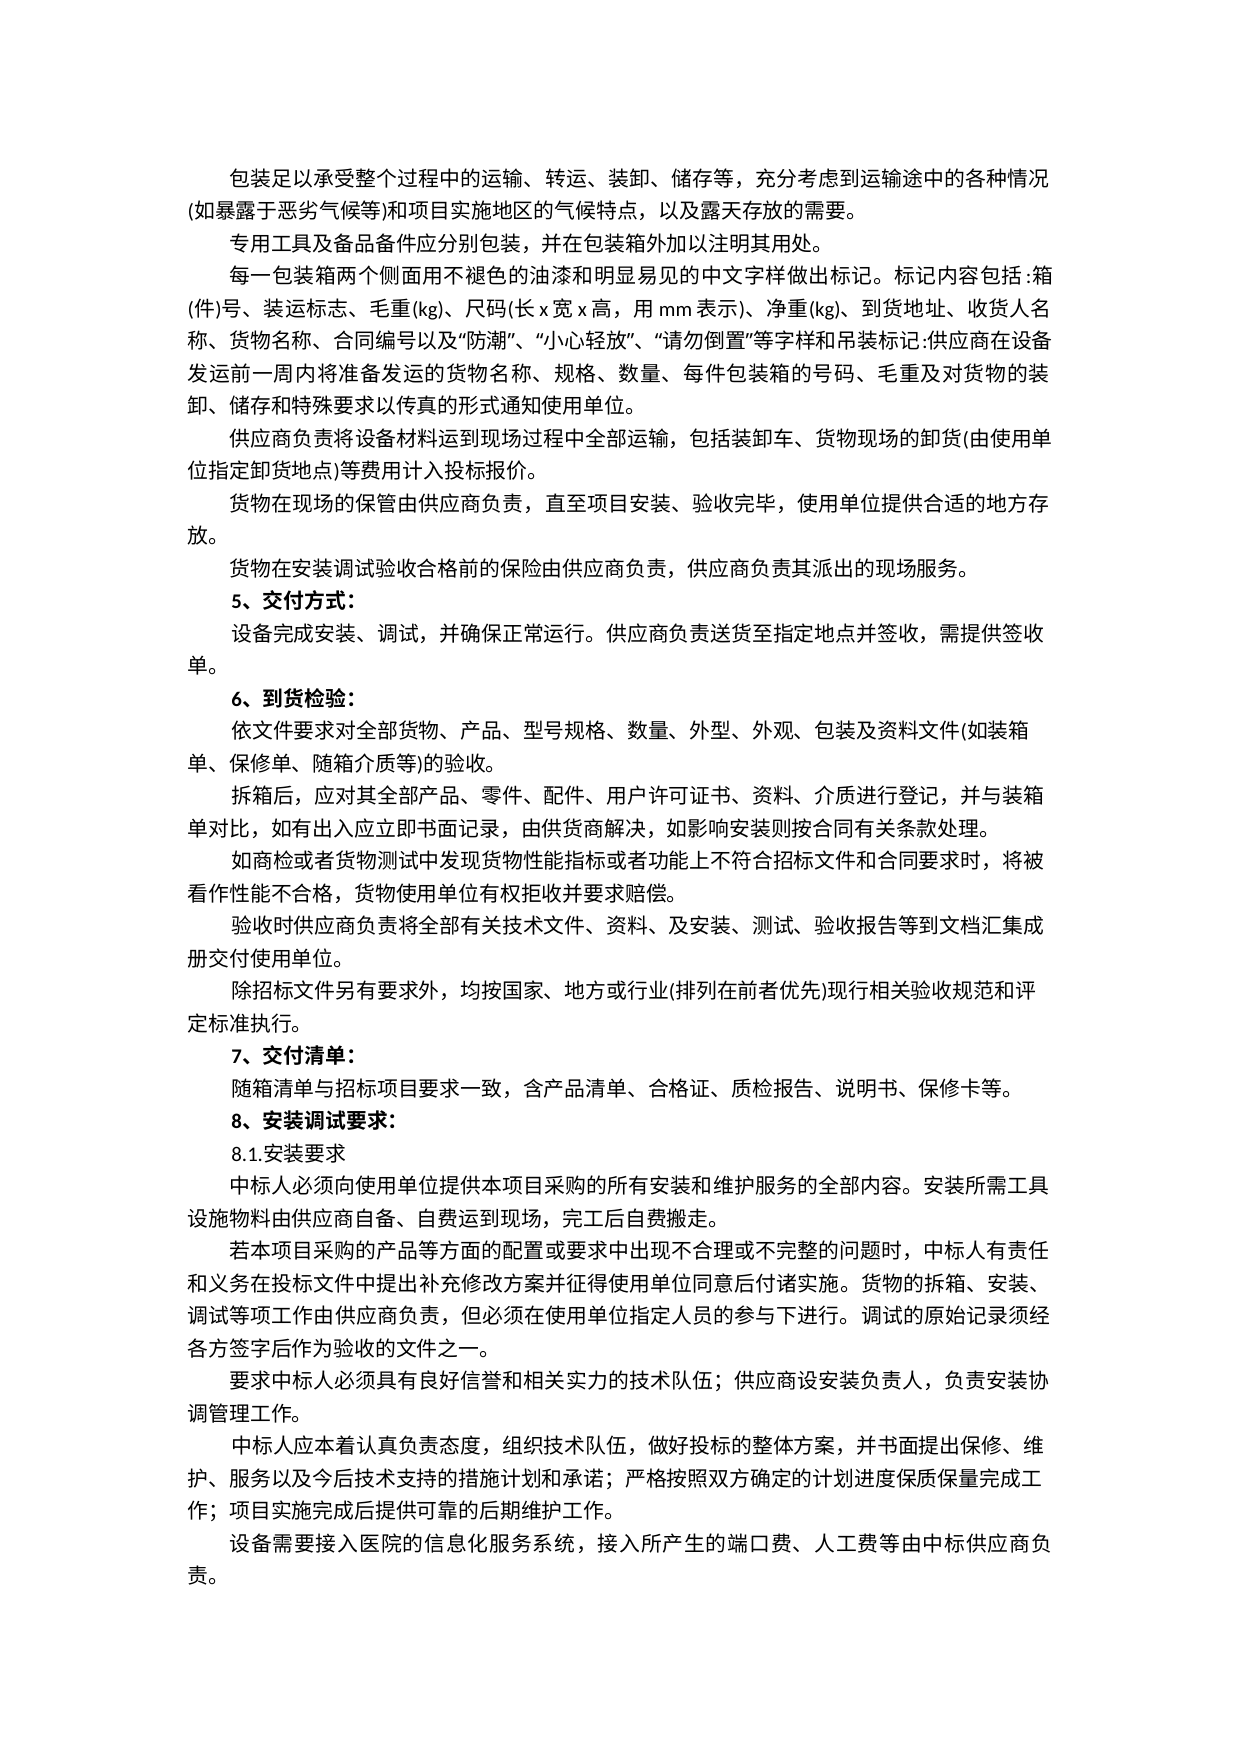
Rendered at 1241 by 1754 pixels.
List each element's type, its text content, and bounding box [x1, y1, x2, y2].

text 中标人必须向使用单位提供本项目采购的所有安装和维护服务的全部内容。安装所需工具设施物料由供应商自备、自费运到现场，完工后自费搬走。 [187, 1169, 1053, 1234]
text 货物在现场的保管由供应商负责，直至项目安装、验收完毕，使用单位提供合适的地方存放。 [187, 487, 1053, 552]
text 如商检或者货物测试中发现货物性能指标或者功能上不符合招标文件和合同要求时，将被看作性能不合格，货物使用单位有权拒收并要求赔偿。 [187, 844, 1053, 909]
text 8、安装调试要求： [187, 1104, 1053, 1137]
text 设备完成安装、调试，并确保正常运行。供应商负责送货至指定地点并签收，需提供签收单。 [187, 617, 1053, 682]
text 8.1.安装要求 [187, 1137, 1053, 1169]
text 供应商负责将设备材料运到现场过程中全部运输，包括装卸车、货物现场的卸货(由使用单位指定卸货地点)等费用计入投标报价。 [187, 422, 1053, 487]
text 依文件要求对全部货物、产品、型号规格、数量、外型、外观、包装及资料文件(如装箱单、保修单、随箱介质等)的验收。 [187, 714, 1053, 779]
text 除招标文件另有要求外，均按国家、地方或行业(排列在前者优先)现行相关验收规范和评定标准执行。 [187, 974, 1053, 1039]
text 随箱清单与招标项目要求一致，含产品清单、合格证、质检报告、说明书、保修卡等。 [187, 1072, 1053, 1104]
text 设备需要接入医院的信息化服务系统，接入所产生的端口费、人工费等由中标供应商负责。 [187, 1527, 1053, 1592]
text 货物在安装调试验收合格前的保险由供应商负责，供应商负责其派出的现场服务。 [187, 552, 1053, 584]
text 验收时供应商负责将全部有关技术文件、资料、及安装、测试、验收报告等到文档汇集成册交付使用单位。 [187, 909, 1053, 974]
text 拆箱后，应对其全部产品、零件、配件、用户许可证书、资料、介质进行登记，并与装箱单对比，如有出入应立即书面记录，由供货商解决，如影响安装则按合同有关条款处理。 [187, 779, 1053, 844]
text 要求中标人必须具有良好信誉和相关实力的技术队伍；供应商设安装负责人，负责安装协调管理工作。 [187, 1364, 1053, 1429]
text 专用工具及备品备件应分别包装，并在包装箱外加以注明其用处。 [187, 227, 1053, 259]
text 中标人应本着认真负责态度，组织技术队伍，做好投标的整体方案，并书面提出保修、维护、服务以及今后技术支持的措施计划和承诺；严格按照双方确定的计划进度保质保量完成工作；项目实施完成后提供可靠的后期维护工作。 [187, 1429, 1053, 1527]
text 包装足以承受整个过程中的运输、转运、装卸、储存等，充分考虑到运输途中的各种情况(如暴露于恶劣气候等)和项目实施地区的气候特点，以及露天存放的需要。 [187, 162, 1053, 227]
text 6、到货检验： [187, 682, 1053, 714]
text 5、交付方式： [187, 584, 1053, 617]
text 若本项目采购的产品等方面的配置或要求中出现不合理或不完整的问题时，中标人有责任和义务在投标文件中提出补充修改方案并征得使用单位同意后付诸实施。货物的拆箱、安装、调试等项工作由供应商负责，但必须在使用单位指定人员的参与下进行。调试的原始记录须经各方签字后作为验收的文件之一。 [187, 1234, 1053, 1364]
text 每一包装箱两个侧面用不褪色的油漆和明显易见的中文字样做出标记。标记内容包括:箱(件)号、装运标志、毛重(kg)、尺码(长x宽x高，用mm表示)、净重(kg)、到货地址、收货人名称、货物名称、合同编号以及“防潮”、“小心轻放”、“请勿倒置”等字样和吊装标记:供应商在设备发运前一周内将准备发运的货物名称、规格、数量、每件包装箱的号码、毛重及对货物的装卸、储存和特殊要求以传真的形式通知使用单位。 [187, 259, 1053, 422]
text 7、交付清单： [187, 1039, 1053, 1072]
